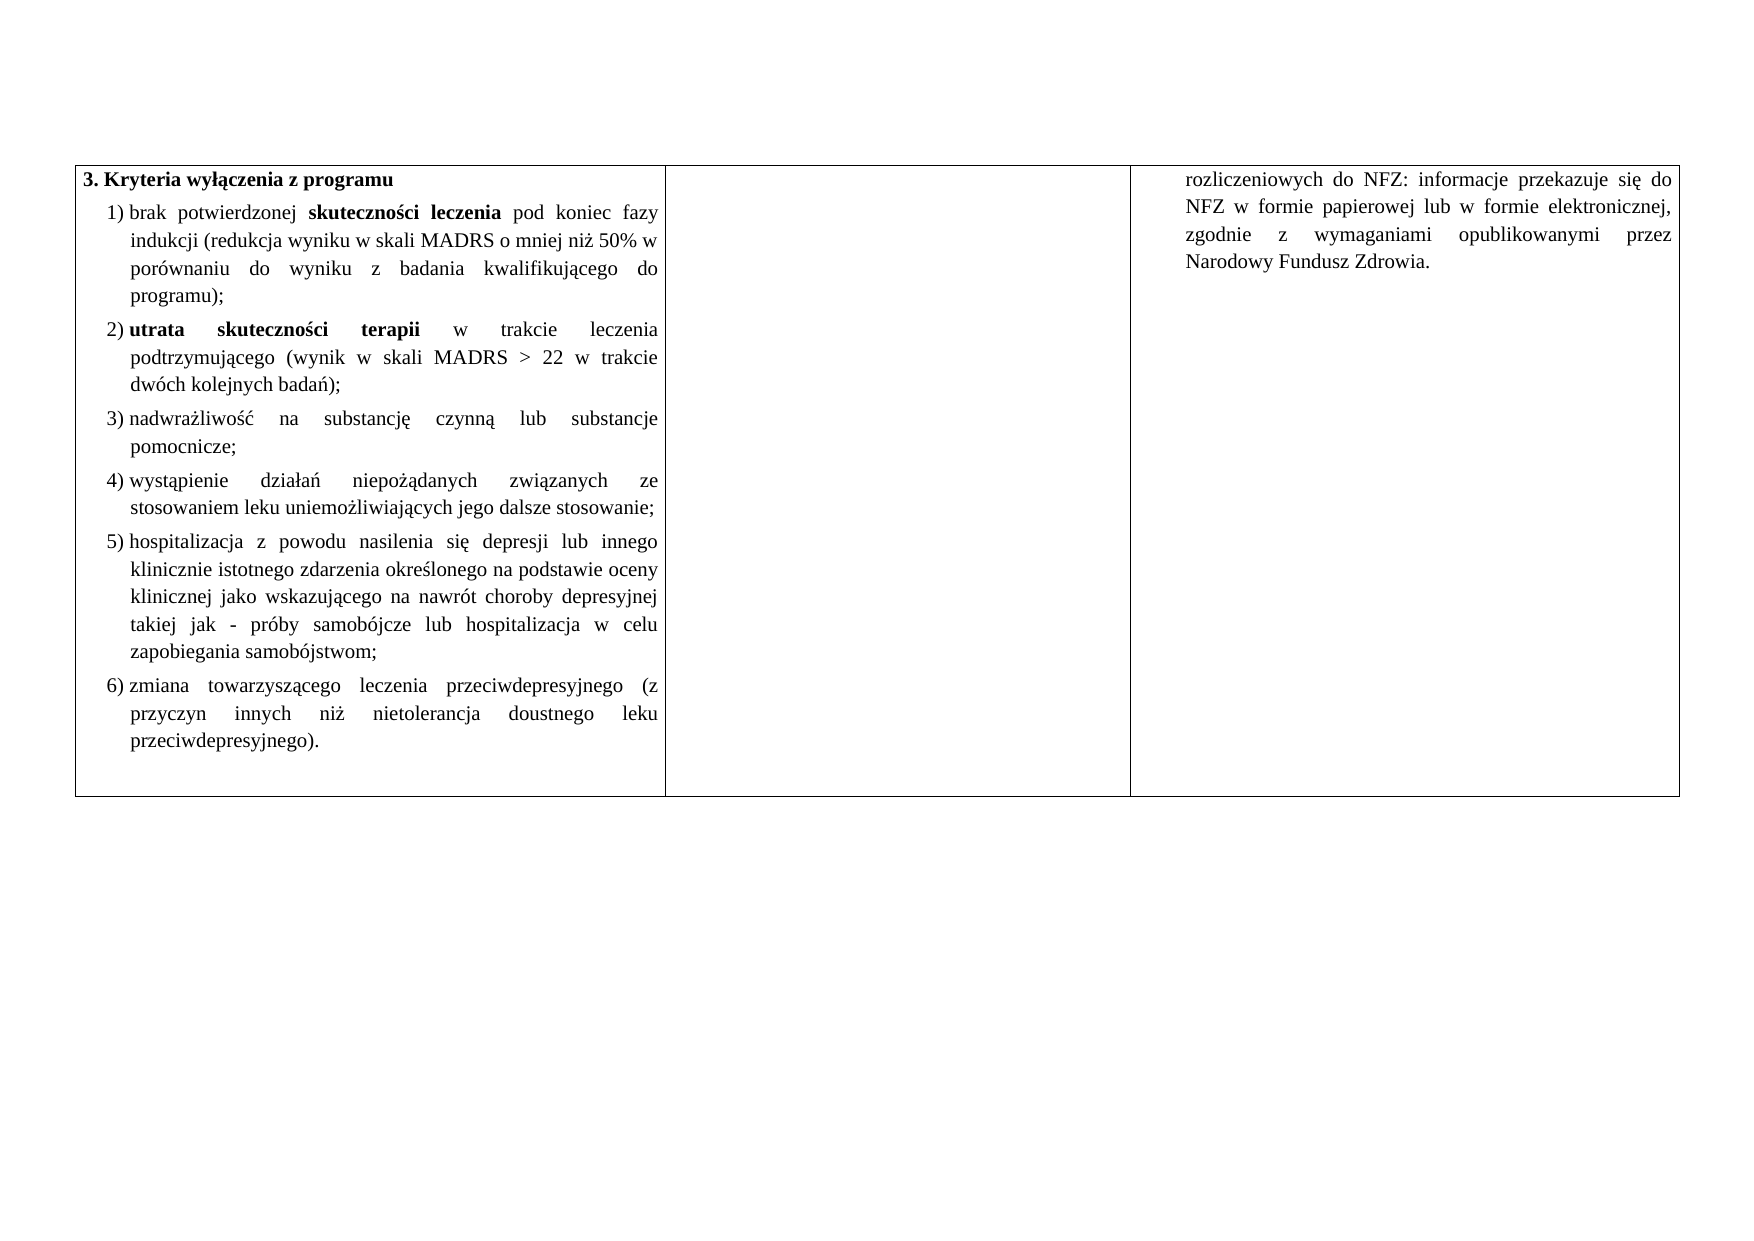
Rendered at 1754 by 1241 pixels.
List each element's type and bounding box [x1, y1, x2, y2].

table_cell [1131, 166, 1679, 796]
table_cell [666, 166, 1130, 796]
table_cell [76, 166, 665, 796]
